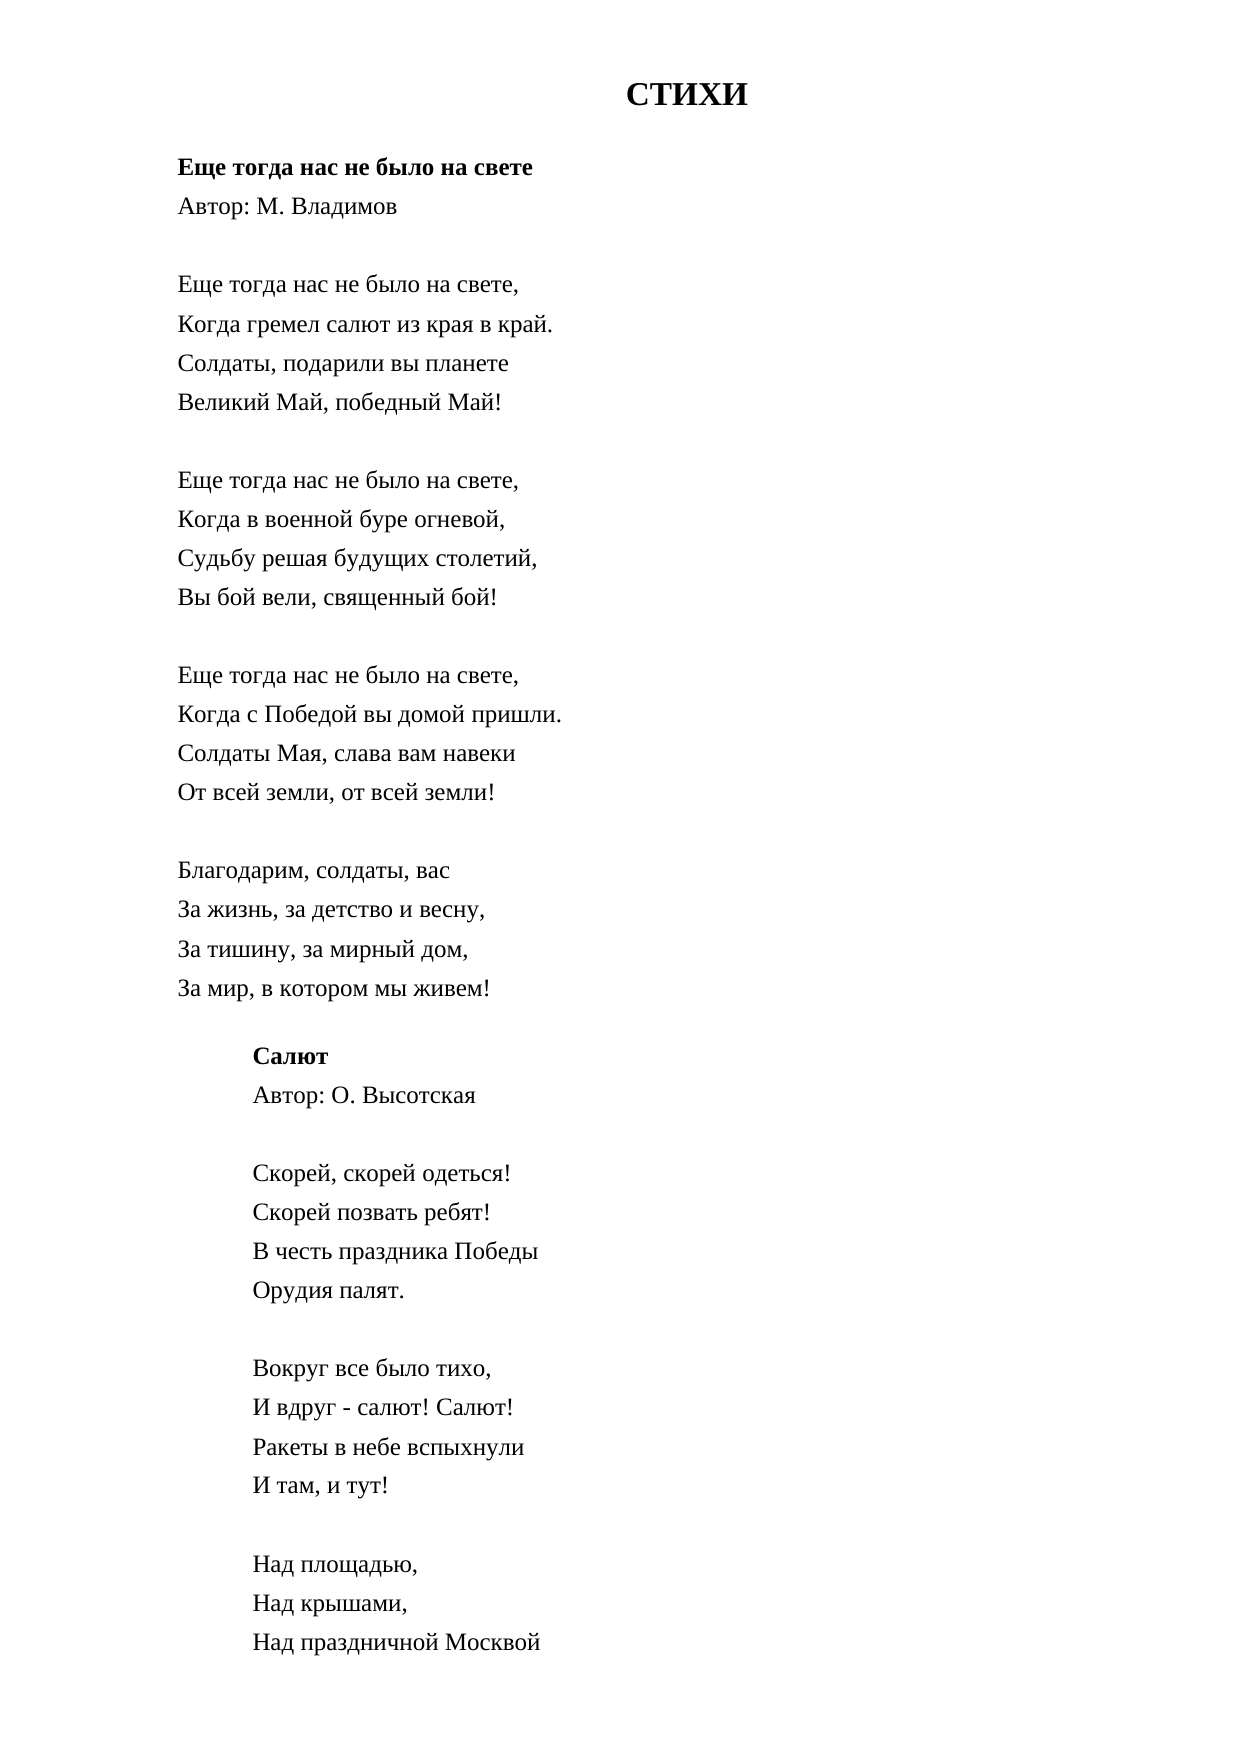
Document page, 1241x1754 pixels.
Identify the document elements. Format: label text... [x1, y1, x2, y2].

text СТИХИ [177, 74, 1196, 113]
text Еще тогда нас не было на свете Автор: М. Владимов Еще тогда нас не было на свете, Когда гремел салют из края в край. Солдаты, подарили вы планете Великий Май, победный Май! Еще тогда нас не было на свете, Когда в военной буре огневой, Судьбу решая будущих столетий, Вы бой вели, священный бой! Еще тогда нас не было на свете, Когда с Победой вы домой пришли. Солдаты Мая, слава вам навеки От всей земли, от всей земли! Благодарим, солдаты, вас За жизнь, за детство и весну, За тишину, за мирный дом, За мир, в котором мы живем! [177, 142, 1196, 1001]
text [252, 1031, 1196, 1656]
